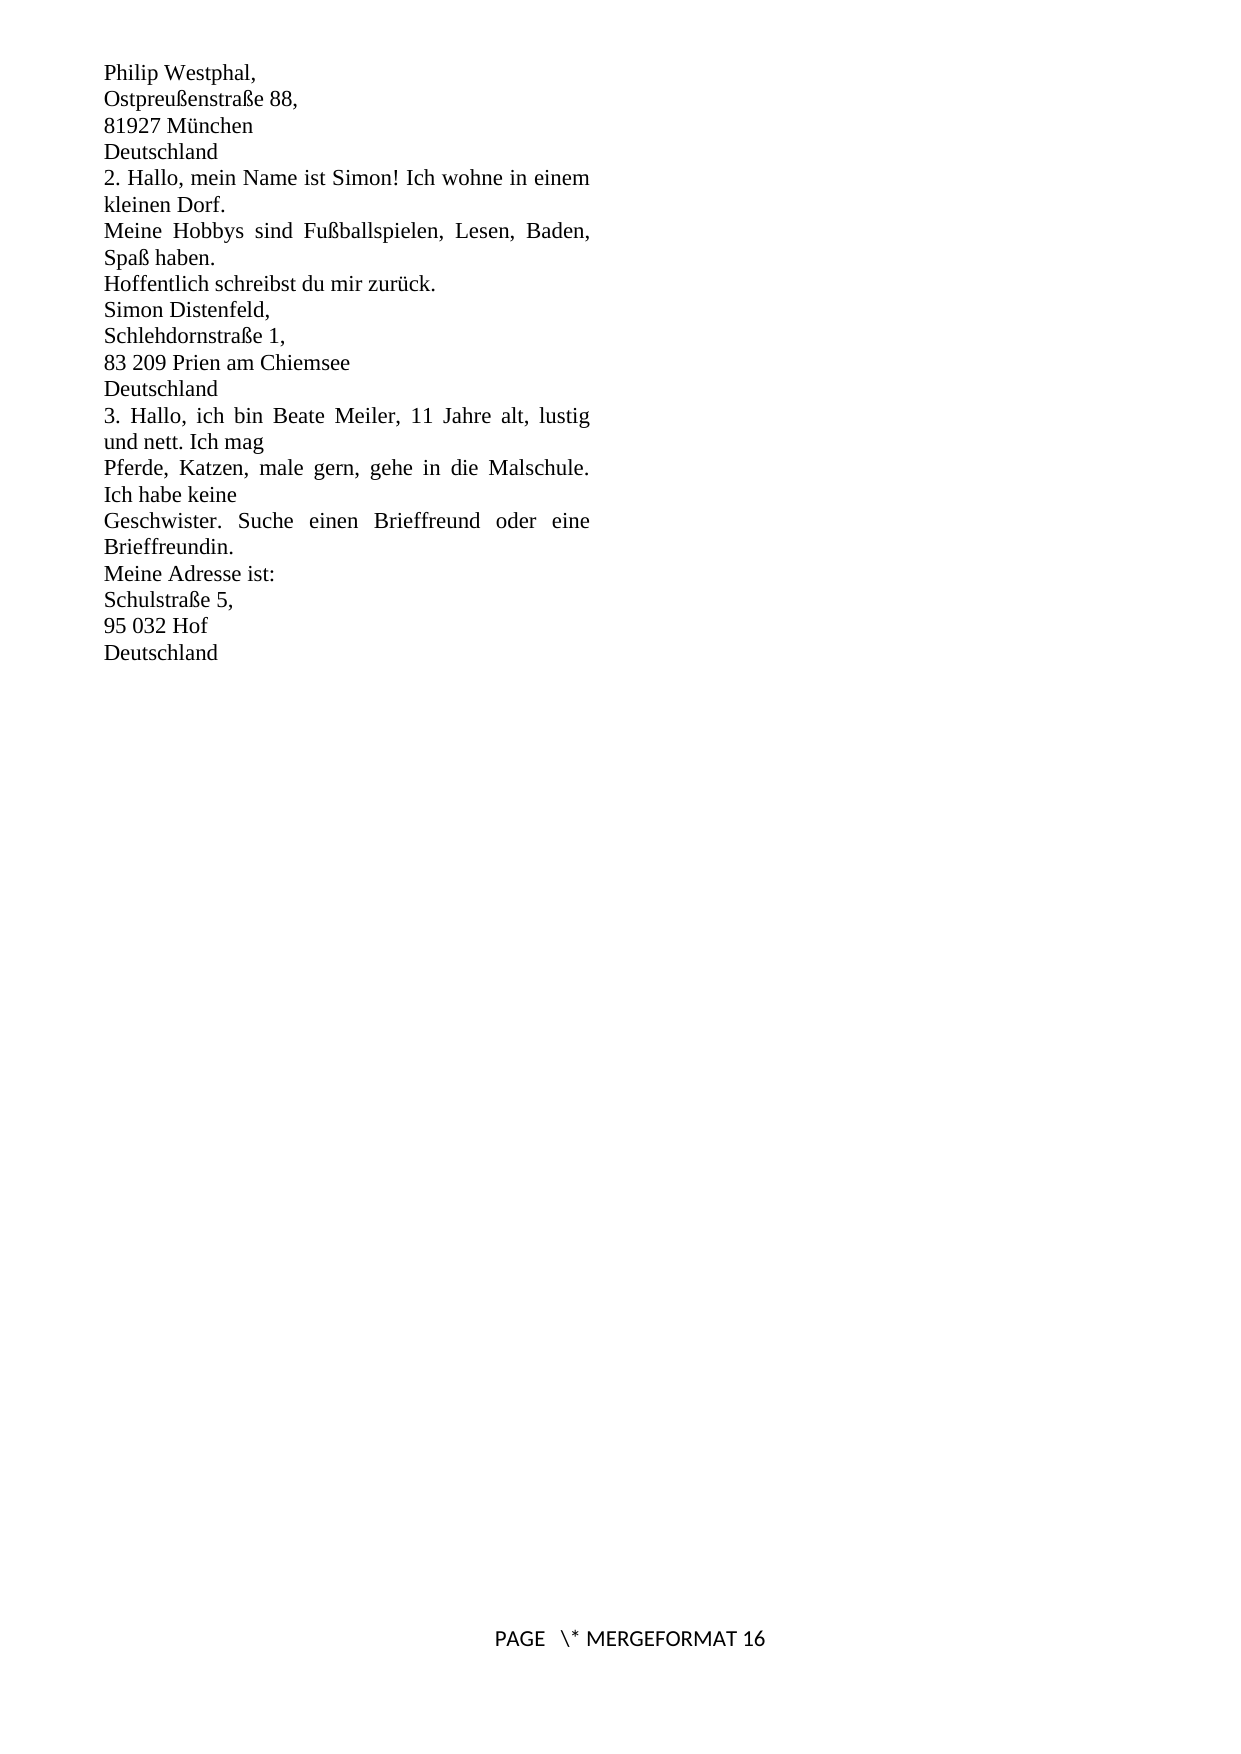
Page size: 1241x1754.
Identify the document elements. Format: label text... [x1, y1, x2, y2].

text Schlehdornstraße 1, [103, 323, 591, 349]
text 95 032 Hof [103, 612, 591, 639]
text Deutschland [103, 375, 591, 402]
text Hoffentlich schreibst du mir zurück. [103, 270, 591, 296]
text Meine Hobbys sind Fußballspielen, Lesen, Baden, Spaß haben. [103, 217, 591, 270]
text 83 209 Prien am Chiemsee [103, 349, 591, 375]
text Pferde, Katzen, male gern, gehe in die Malschule. Ich habe keine [103, 454, 591, 507]
text Philip Westphal, [103, 59, 591, 85]
text Geschwister. Suche einen Brieffreund oder eine Brieffreundin. [103, 507, 591, 560]
text Ostpreußenstraße 88, [103, 85, 591, 112]
text 81927 München [103, 112, 591, 138]
text Schulstraße 5, [103, 586, 591, 612]
text Meine Adresse ist: [103, 560, 591, 586]
text 3. Hallo, ich bin Beate Meiler, 11 Jahre alt, lustig und nett. Ich mag [103, 402, 591, 454]
text Deutschland [103, 639, 591, 665]
text 2. Hallo, mein Name ist Simon! Ich wohne in einem kleinen Dorf. [103, 164, 591, 217]
text Deutschland [103, 138, 591, 164]
text Simon Distenfeld, [103, 296, 591, 323]
